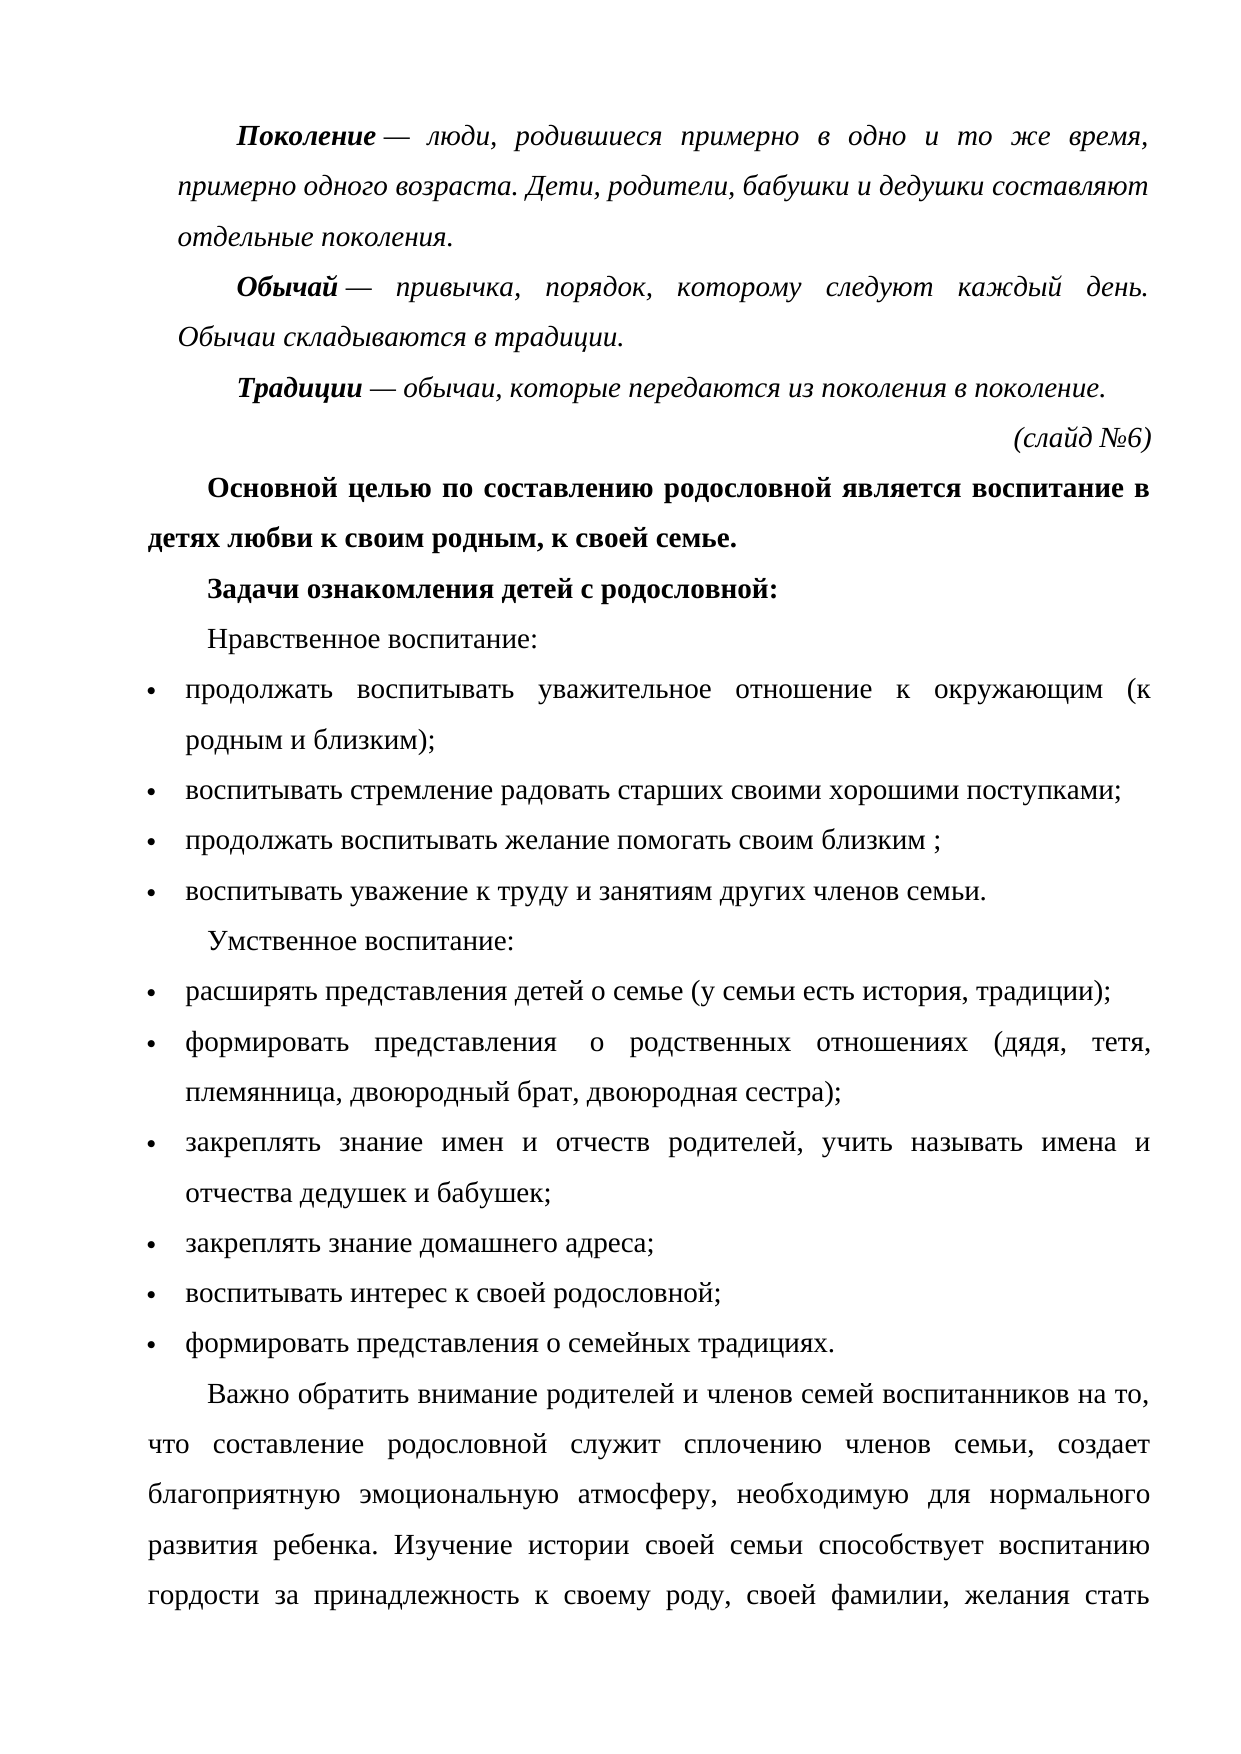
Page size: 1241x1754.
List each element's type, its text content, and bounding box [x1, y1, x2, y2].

text Нравственное воспитание: [148, 621, 1152, 655]
list формировать представления о родственных отношениях (дядя, тетя, племянница, двоюродный брат, двоюродная сестра); [148, 1024, 1152, 1108]
list воспитывать уважение к труду и занятиям других членов семьи. [148, 873, 1152, 906]
list закреплять знание домашнего адреса; [148, 1225, 1152, 1258]
list расширять представления детей о семье (у семьи есть история, традиции); [148, 973, 1152, 1007]
list (слайд №6) [207, 420, 1152, 453]
list продолжать воспитывать уважительное отношение к окружающим (к родным и близким); [148, 672, 1152, 755]
list воспитывать интерес к своей родословной; [148, 1275, 1152, 1309]
text Задачи ознакомления детей с родословной: [148, 571, 1152, 604]
list формировать представления о семейных традициях. [148, 1326, 1152, 1359]
text Умственное воспитание: [148, 923, 1152, 957]
text Основной целью по составлению родословной является воспитание в детях любви к своим родным, к своей семье. [148, 470, 1151, 554]
text Традиции — обычаи, которые передаются из поколения в поколение. [177, 370, 1152, 403]
list воспитывать стремление радовать старших своими хорошими поступками; [148, 772, 1152, 806]
text Обычай — привычка, порядок, которому следуют каждый день. Обычаи складываются в традиции. [177, 269, 1149, 353]
text Поколение — люди, родившиеся примерно в одно и то же время, примерно одного возраста. Дети, родители, бабушки и дедушки составляют отдельные поколения. [177, 118, 1149, 252]
list продолжать воспитывать желание помогать своим близким ; [148, 822, 1152, 856]
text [148, 1376, 1151, 1611]
list закреплять знание имен и отчеств родителей, учить называть имена и отчества дедушек и бабушек; [148, 1124, 1152, 1208]
